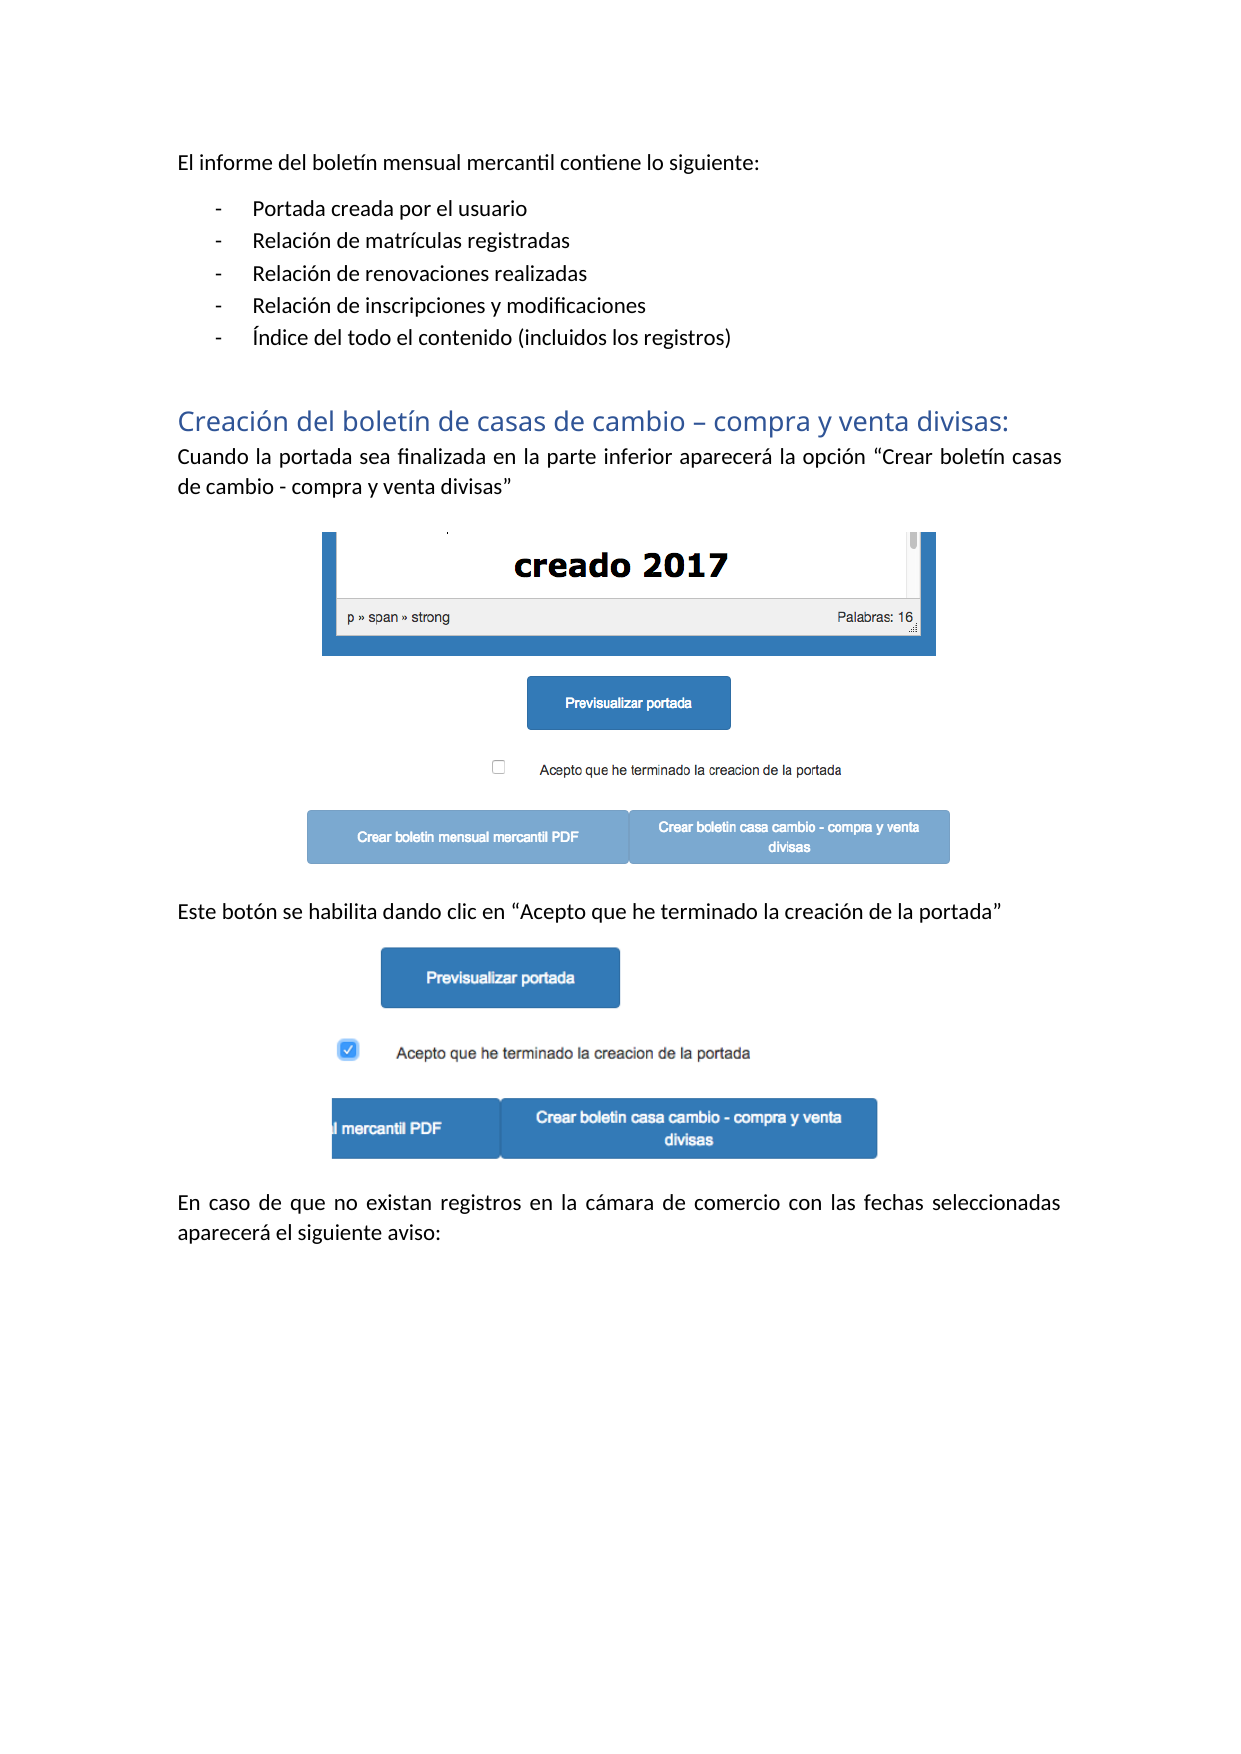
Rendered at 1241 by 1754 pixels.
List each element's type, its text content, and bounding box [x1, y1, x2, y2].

list Índice del todo el contenido (incluidos los registros) [215, 323, 1063, 351]
list Relación de renovaciones realizadas [215, 259, 1063, 287]
text El informe del boletín mensual mercantil contiene lo siguiente: [177, 148, 1063, 176]
text En caso de que no existan registros en la cámara de comercio con las fechas seleccionadas aparecerá el siguiente aviso: [177, 1188, 1063, 1246]
picture [274, 532, 967, 878]
picture [331, 943, 909, 1169]
text Cuando la portada sea finalizada en la parte inferior aparecerá la opción “Crear boletín casas de cambio - compra y venta divisas” [177, 442, 1063, 500]
subtitle Creación del boletín de casas de cambio – compra y venta divisas: [177, 402, 1063, 439]
list Portada creada por el usuario [215, 194, 1063, 222]
list Relación de matrículas registradas [215, 227, 1063, 255]
text Este botón se habilita dando clic en “Acepto que he terminado la creación de la portada” [177, 897, 1063, 925]
list Relación de inscripciones y modificaciones [215, 291, 1063, 319]
